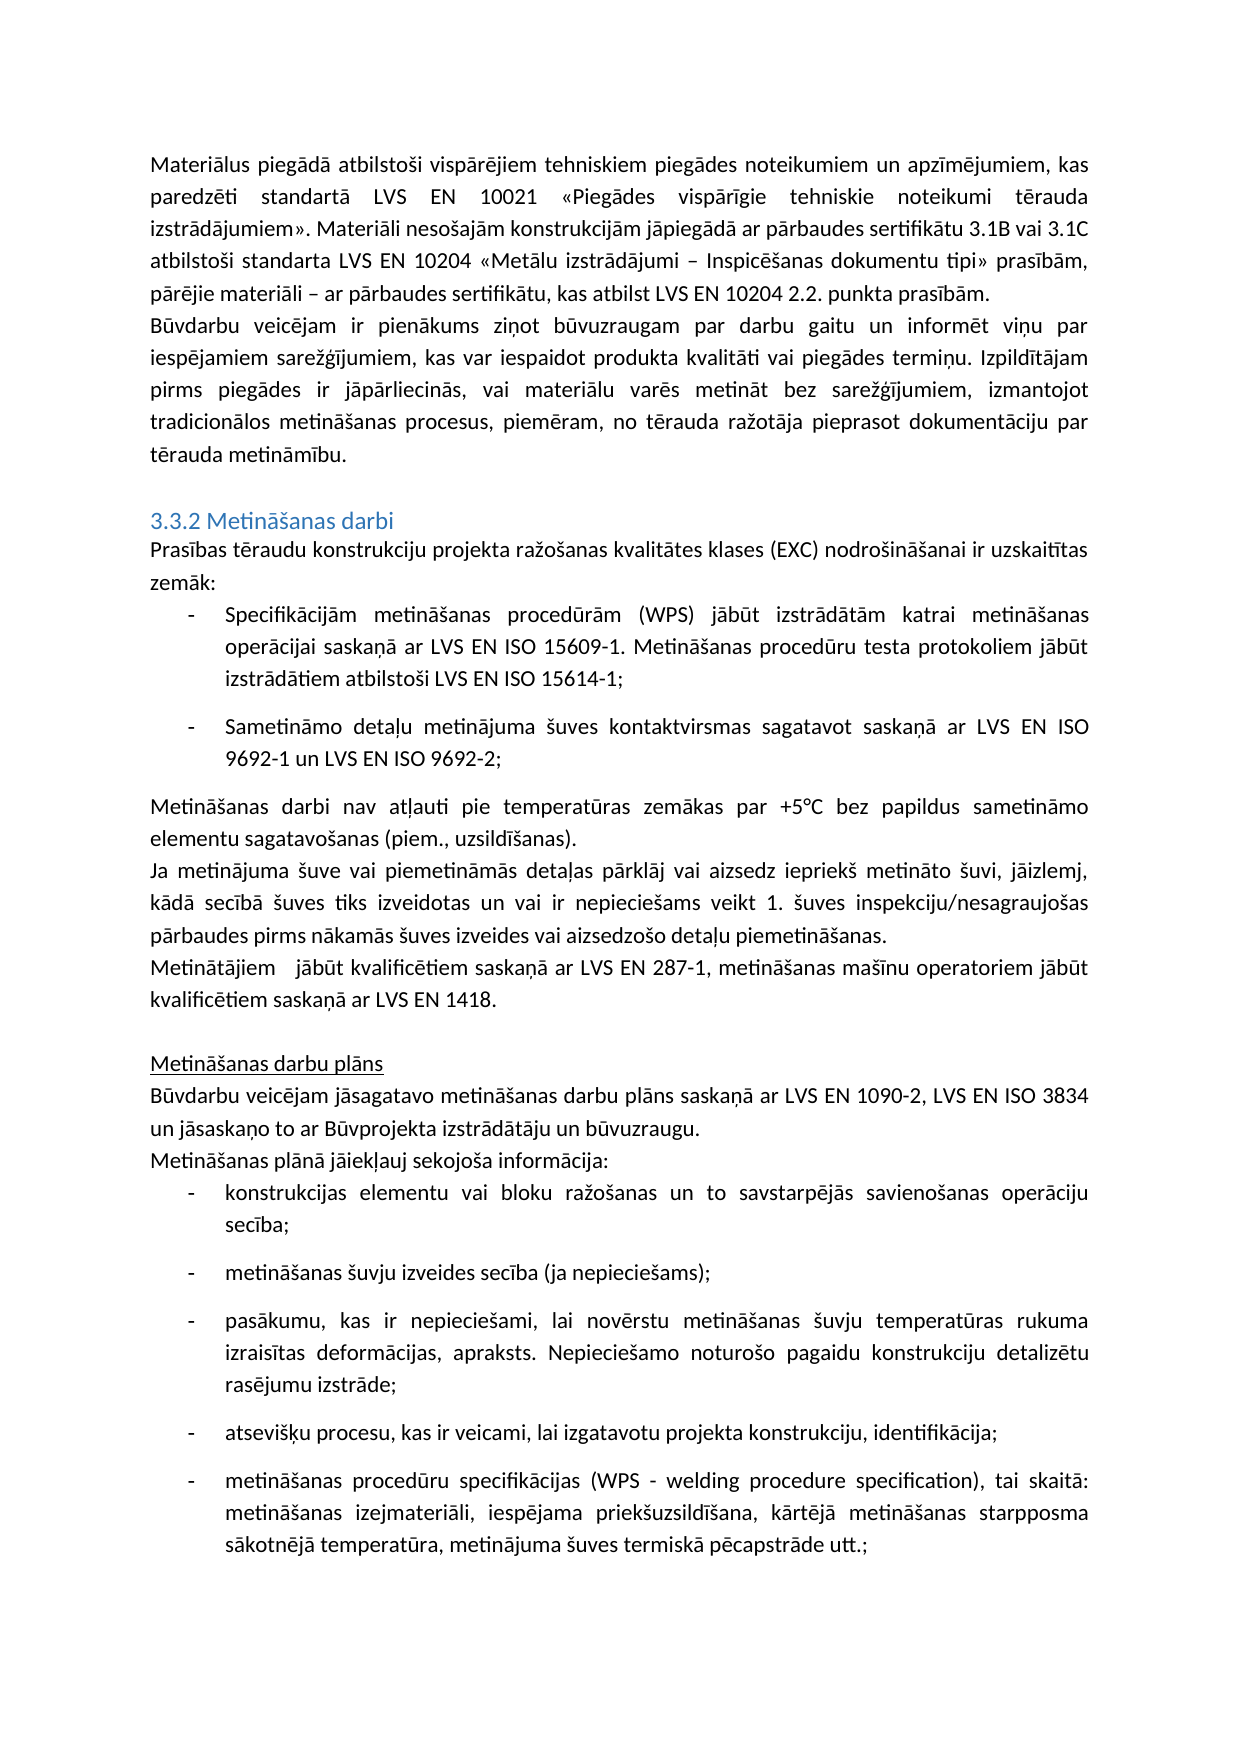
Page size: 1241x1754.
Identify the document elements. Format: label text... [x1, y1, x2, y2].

text Materiālus piegādā atbilstoši vispārējiem tehniskiem piegādes noteikumiem un apzīmējumiem, kas paredzēti standartā LVS EN 10021 «Piegādes vispārīgie tehniskie noteikumi tērauda izstrādājumiem». Materiāli nesošajām konstrukcijām jāpiegādā ar pārbaudes sertifikātu 3.1B vai 3.1C atbilstoši standarta LVS EN 10204 «Metālu izstrādājumi – Inspicēšanas dokumentu tipi» prasībām, pārējie materiāli – ar pārbaudes sertifikātu, kas atbilst LVS EN 10204 2.2. punkta prasībām. [150, 150, 1090, 307]
text Prasības tēraudu konstrukciju projekta ražošanas kvalitātes klases (EXC) nodrošināšanai ir uzskaitītas zemāk: [150, 535, 1090, 596]
list konstrukcijas elementu vai bloku ražošanas un to savstarpējās savienošanas operāciju secība; [187, 1178, 1090, 1238]
text Metināšanas plānā jāiekļauj sekojoša informācija: [150, 1146, 1090, 1174]
text Metināšanas darbu plāns [150, 1049, 1090, 1077]
text Būvdarbu veicējam ir pienākums ziņot būvuzraugam par darbu gaitu un informēt viņu par iespējamiem sarežģījumiem, kas var iespaidot produkta kvalitāti vai piegādes termiņu. Izpildītājam pirms piegādes ir jāpārliecinās, vai materiālu varēs metināt bez sarežģījumiem, izmantojot tradicionālos metināšanas procesus, piemēram, no tērauda ražotāja pieprasot dokumentāciju par tērauda metināmību. [150, 311, 1090, 468]
text 3.3.2 Metināšanas darbi [150, 505, 1090, 535]
list atsevišķu procesu, kas ir veicami, lai izgatavotu projekta konstrukciju, identifikācija; [187, 1418, 1090, 1446]
list metināšanas procedūru specifikācijas (WPS - welding procedure specification), tai skaitā: metināšanas izejmateriāli, iespējama priekšuzsildīšana, kārtējā metināšanas starpposma sākotnējā temperatūra, metinājuma šuves termiskā pēcapstrāde utt.; [187, 1466, 1090, 1558]
text Metināšanas darbi nav atļauti pie temperatūras zemākas par +5°C bez papildus sametināmo elementu sagatavošanas (piem., uzsildīšanas). [150, 792, 1090, 852]
text Būvdarbu veicējam jāsagatavo metināšanas darbu plāns saskaņā ar LVS EN 1090-2, LVS EN ISO 3834 un jāsaskaņo to ar Būvprojekta izstrādātāju un būvuzraugu. [150, 1082, 1090, 1142]
list pasākumu, kas ir nepieciešami, lai novērstu metināšanas šuvju temperatūras rukuma izraisītas deformācijas, apraksts. Nepieciešamo noturošo pagaidu konstrukciju detalizētu rasējumu izstrāde; [187, 1306, 1090, 1398]
text Ja metinājuma šuve vai piemetināmās detaļas pārklāj vai aizsedz iepriekš metināto šuvi, jāizlemj, kādā secībā šuves tiks izveidotas un vai ir nepieciešams veikt 1. šuves inspekciju/nesagraujošas pārbaudes pirms nākamās šuves izveides vai aizsedzošo detaļu piemetināšanas. [150, 856, 1090, 949]
list Specifikācijām metināšanas procedūrām (WPS) jābūt izstrādātām katrai metināšanas operācijai saskaņā ar LVS EN ISO 15609-1. Metināšanas procedūru testa protokoliem jābūt izstrādātiem atbilstoši LVS EN ISO 15614-1; [187, 600, 1090, 692]
list Sametināmo detaļu metinājuma šuves kontaktvirsmas sagatavot saskaņā ar LVS EN ISO 9692-1 un LVS EN ISO 9692-2; [187, 712, 1090, 772]
list metināšanas šuvju izveides secība (ja nepieciešams); [187, 1258, 1090, 1286]
text Metinātājiem jābūt kvalificētiem saskaņā ar LVS EN 287-1, metināšanas mašīnu operatoriem jābūt kvalificētiem saskaņā ar LVS EN 1418. [150, 953, 1090, 1013]
